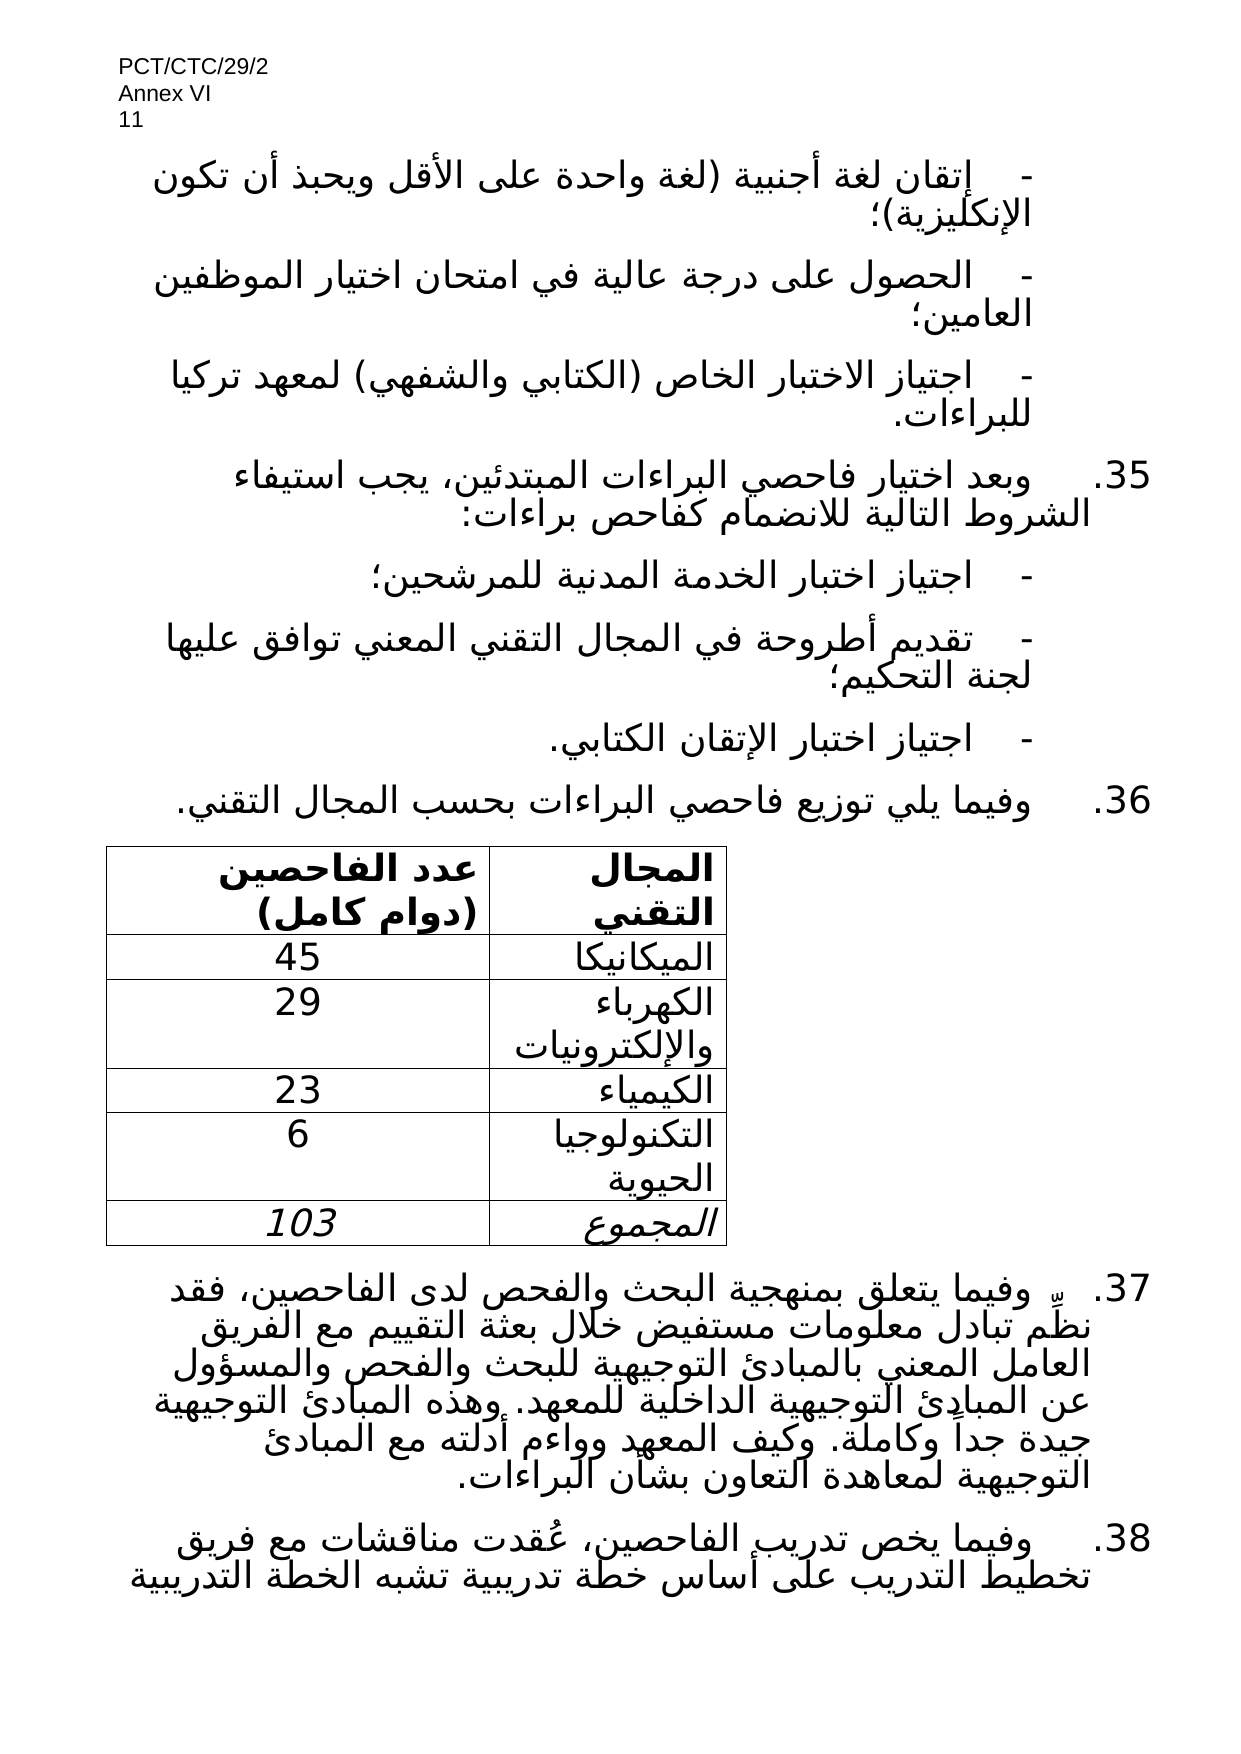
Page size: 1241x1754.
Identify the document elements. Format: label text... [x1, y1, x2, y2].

table_cell التكنولوجيا الحيوية [490, 1113, 726, 1200]
list وفيما يلي توزيع فاحصي البراءات بحسب المجال التقني. [118, 783, 1092, 821]
table_cell 103 [107, 1201, 489, 1245]
text - إتقان لغة أجنبية (لغة واحدة على الأقل ويحبذ أن تكون الإنكليزية)؛ [118, 158, 1033, 233]
text - اجتياز اختبار الإتقان الكتابي. [118, 721, 1033, 758]
table_header المجال التقني [490, 847, 726, 934]
table_header عدد الفاحصين (دوام كامل) [107, 847, 489, 934]
text - الحصول على درجة عالية في امتحان اختيار الموظفين العامين؛ [118, 258, 1033, 333]
table_cell 29 [107, 980, 489, 1067]
table_cell الكيمياء [490, 1069, 726, 1112]
table_cell 45 [107, 935, 489, 979]
list وفيما يتعلق بمنهجية البحث والفحص لدى الفاحصين، فقد نظِّم تبادل معلومات مستفيض خلال بعثة التقييم مع الفريق العامل المعني بالمبادئ التوجيهية للبحث والفحص والمسؤول عن المبادئ التوجيهية الداخلية للمعهد. وهذه المبادئ التوجيهية جيدة جداً وكاملة. وكيف المعهد وواءم أدلته مع المبادئ التوجيهية لمعاهدة التعاون بشأن البراءات. [118, 1271, 1092, 1496]
table_cell المجموع [490, 1201, 726, 1245]
text - اجتياز الاختبار الخاص (الكتابي والشفهي) لمعهد تركيا للبراءات. [118, 358, 1033, 433]
list وبعد اختيار فاحصي البراءات المبتدئين، يجب استيفاء الشروط التالية للانضمام كفاحص براءات: [118, 458, 1092, 533]
text - تقديم أطروحة في المجال التقني المعني توافق عليها لجنة التحكيم؛ [118, 621, 1033, 696]
table_cell الكهرباء والإلكترونيات [490, 980, 726, 1067]
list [118, 1521, 1092, 1596]
text - اجتياز اختبار الخدمة المدنية للمرشحين؛ [118, 558, 1033, 596]
table_cell 23 [107, 1069, 489, 1112]
table_cell الميكانيكا [490, 935, 726, 979]
table_cell 6 [107, 1113, 489, 1200]
